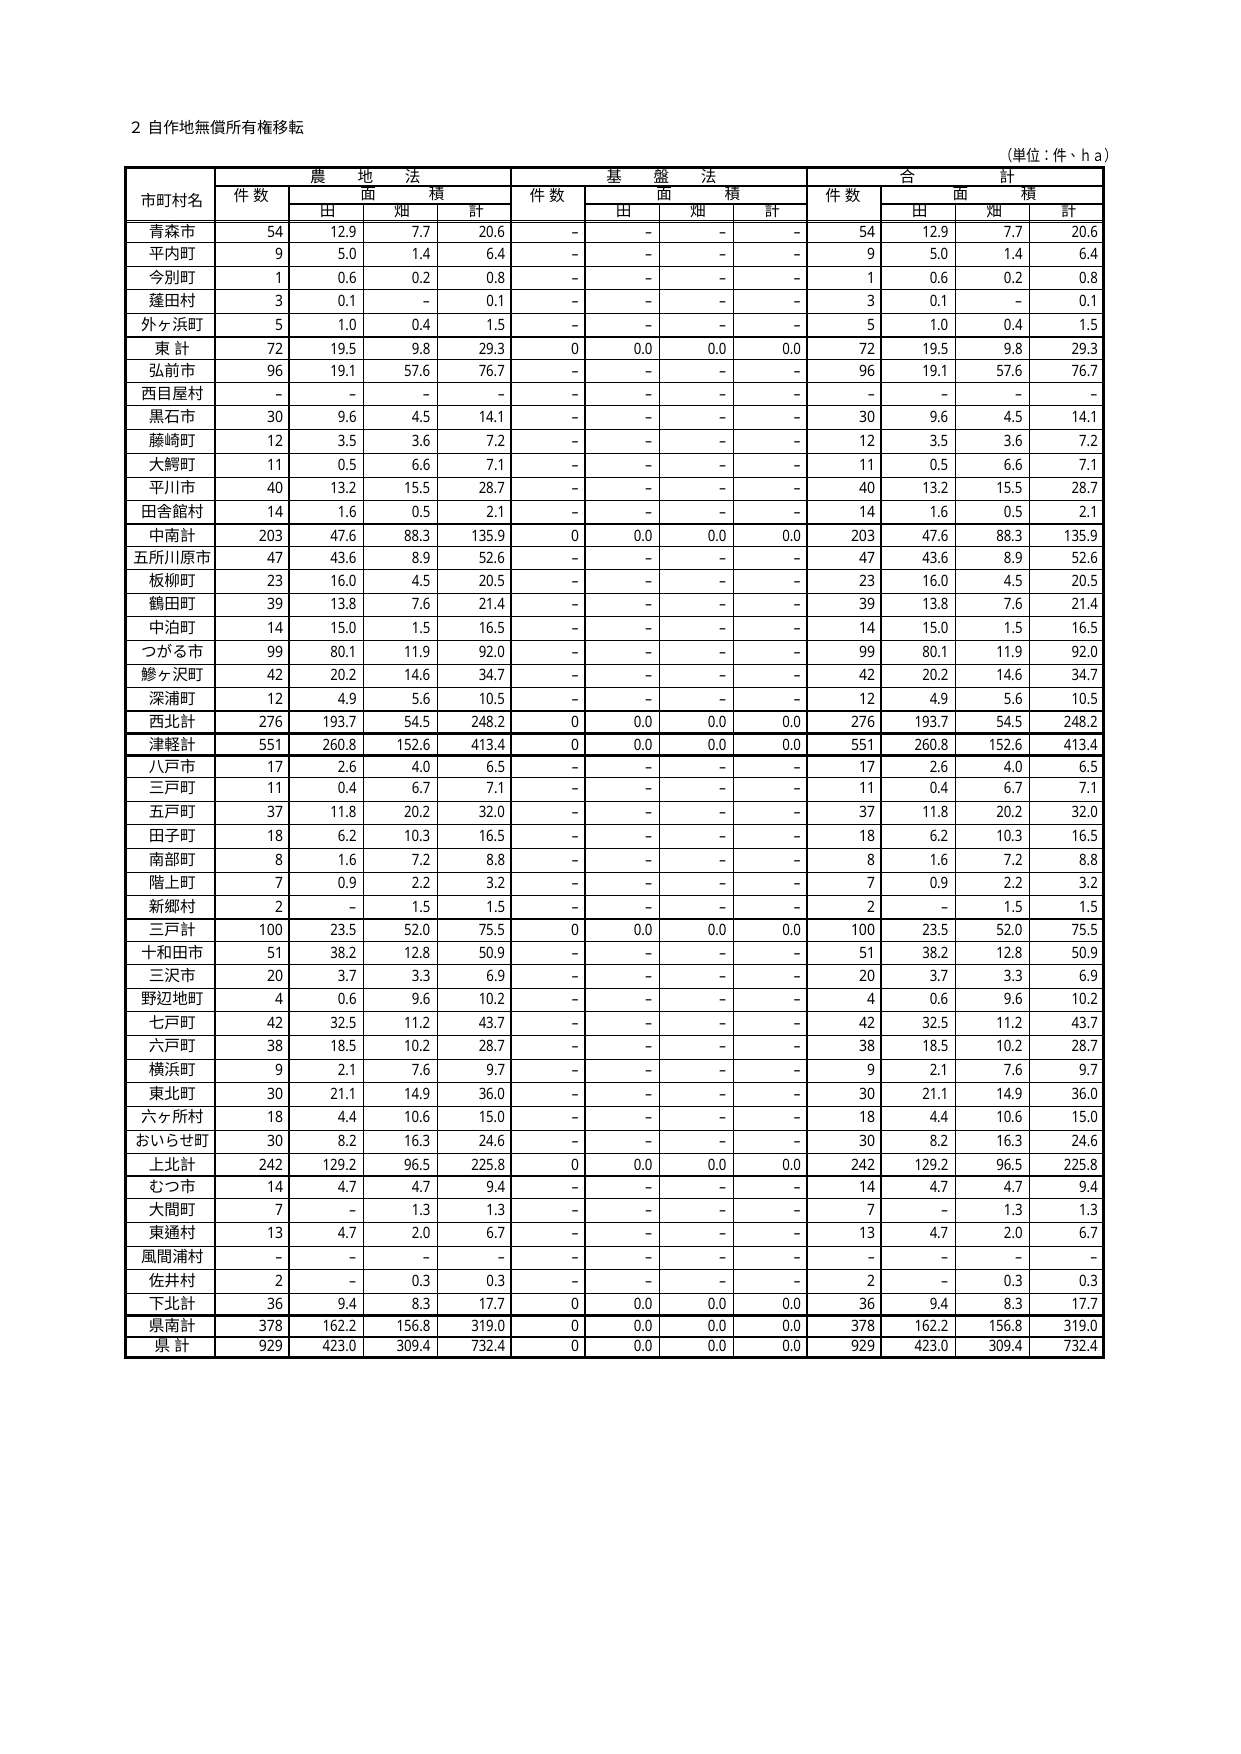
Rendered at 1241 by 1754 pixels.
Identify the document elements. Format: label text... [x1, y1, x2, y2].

table_cell 52.6 [1030, 547, 1102, 569]
table_cell - [660, 1270, 733, 1292]
table_cell 横浜町 [127, 1060, 214, 1082]
table_cell 10.6 [364, 1107, 437, 1129]
table_cell 248.2 [1030, 712, 1102, 732]
table_cell 135.9 [438, 525, 510, 546]
table_cell - [512, 688, 584, 710]
table_cell 30 [808, 406, 880, 429]
table_cell おいらせ町 [127, 1131, 214, 1153]
table_cell 面 積 [290, 187, 510, 203]
table_cell - [660, 641, 733, 663]
table_cell 9 [808, 243, 880, 266]
table_cell - [734, 570, 806, 592]
table_cell 92.0 [438, 641, 510, 663]
table_cell 13.8 [290, 594, 363, 616]
table_cell - [660, 406, 733, 429]
table_cell 100 [808, 920, 880, 941]
table_cell 0.0 [734, 1338, 806, 1356]
table_cell 2.6 [882, 757, 955, 777]
table_cell 43.6 [290, 547, 363, 569]
table_cell 20.2 [290, 665, 363, 687]
table_cell - [586, 478, 659, 500]
table_cell 9.8 [956, 338, 1029, 359]
table_cell - [586, 641, 659, 663]
table_cell 92.0 [1030, 641, 1102, 663]
table_cell - [734, 1012, 806, 1035]
table_cell 4.5 [956, 570, 1029, 592]
table_cell - [660, 430, 733, 453]
table_cell - [586, 778, 659, 801]
table_cell 0.0 [586, 1338, 659, 1356]
table_cell 7.6 [364, 594, 437, 616]
table_cell - [734, 1247, 806, 1269]
table_cell 面 積 [882, 187, 1102, 203]
table_cell 162.2 [882, 1317, 955, 1336]
table_cell 4.0 [956, 757, 1029, 777]
table_cell 0.8 [438, 267, 510, 289]
table_cell 9.6 [956, 989, 1029, 1011]
table_cell 52.6 [438, 547, 510, 569]
table_cell - [512, 243, 584, 266]
table_cell 7.7 [956, 223, 1029, 242]
table_cell 20.6 [438, 223, 510, 242]
table_cell - [512, 223, 584, 242]
table_cell 225.8 [438, 1154, 510, 1175]
table_cell 32.0 [1030, 802, 1102, 824]
table_cell 17.7 [438, 1294, 510, 1314]
table_cell - [660, 1083, 733, 1106]
table_cell - [216, 383, 288, 405]
table_cell 28.7 [438, 1036, 510, 1058]
table_cell 0.0 [734, 712, 806, 732]
table_cell 6.5 [438, 757, 510, 777]
table_cell 54.5 [364, 712, 437, 732]
table_cell 16.0 [290, 570, 363, 592]
table_cell 0.0 [586, 1154, 659, 1175]
table_cell 0.0 [734, 1294, 806, 1314]
table_cell 0 [512, 712, 584, 732]
table_cell 11 [808, 778, 880, 801]
table_cell - [512, 430, 584, 453]
table_cell - [512, 501, 584, 523]
table_cell - [734, 267, 806, 289]
table_cell 3.6 [364, 430, 437, 453]
table_cell 0.3 [438, 1270, 510, 1292]
table_cell 0.0 [660, 1338, 733, 1356]
table_cell 50.9 [438, 942, 510, 964]
table_cell 大間町 [127, 1199, 214, 1222]
table_cell - [734, 1060, 806, 1082]
table_cell 0 [512, 920, 584, 941]
table_cell - [512, 825, 584, 848]
table_cell - [586, 1107, 659, 1129]
table_cell 28.7 [1030, 1036, 1102, 1058]
table_cell 7.6 [956, 1060, 1029, 1082]
table_cell 2 [808, 896, 880, 918]
table_cell 3.6 [956, 430, 1029, 453]
text ２ 自作地無償所有権移転 [128, 117, 311, 138]
table_cell - [586, 383, 659, 405]
table_cell - [586, 1247, 659, 1269]
table_cell - [734, 406, 806, 429]
table_cell - [364, 1247, 437, 1269]
table_cell 8 [808, 849, 880, 871]
table_cell - [660, 802, 733, 824]
table_cell 4.7 [290, 1223, 363, 1246]
table_cell 14 [216, 617, 288, 640]
table_cell 13 [216, 1223, 288, 1246]
table_cell 12.8 [364, 942, 437, 964]
table_cell 57.6 [956, 360, 1029, 382]
table_cell 4.9 [882, 688, 955, 710]
table_cell 六戸町 [127, 1036, 214, 1058]
table_cell - [586, 1083, 659, 1106]
table_cell 1.5 [438, 896, 510, 918]
table_cell 319.0 [438, 1317, 510, 1336]
table_cell 津軽計 [127, 735, 214, 754]
table_cell - [586, 1270, 659, 1292]
table_cell 11.2 [364, 1012, 437, 1035]
table_cell 5.6 [364, 688, 437, 710]
table_cell 260.8 [290, 735, 363, 754]
table_cell - [734, 778, 806, 801]
table_cell 9.6 [882, 406, 955, 429]
table_cell - [586, 406, 659, 429]
table_cell 10.6 [956, 1107, 1029, 1129]
table_cell - [660, 896, 733, 918]
table_cell - [1030, 1247, 1102, 1269]
table_cell 10.3 [956, 825, 1029, 848]
table_cell - [660, 1012, 733, 1035]
table_cell - [290, 383, 363, 405]
table_cell 20.2 [882, 665, 955, 687]
table_cell 203 [216, 525, 288, 546]
table_cell 0 [512, 525, 584, 546]
table_cell 20.5 [438, 570, 510, 592]
table_cell 17 [216, 757, 288, 777]
table_cell 1.3 [1030, 1199, 1102, 1222]
table_cell - [660, 617, 733, 640]
table_cell - [734, 617, 806, 640]
table_cell 黒石市 [127, 406, 214, 429]
table_cell 7 [808, 1199, 880, 1222]
table_cell 0.4 [882, 778, 955, 801]
table_cell 2 [216, 1270, 288, 1292]
table_cell 42 [216, 1012, 288, 1035]
table_cell 16.3 [364, 1131, 437, 1153]
table_cell - [734, 1270, 806, 1292]
table_cell 1.5 [956, 896, 1029, 918]
table_cell 42 [808, 1012, 880, 1035]
table_cell 五戸町 [127, 802, 214, 824]
table_cell - [660, 989, 733, 1011]
table_cell 20 [216, 965, 288, 988]
table_cell - [734, 360, 806, 382]
table_cell 12 [216, 430, 288, 453]
table_cell 17.7 [1030, 1294, 1102, 1314]
table_cell 14.6 [956, 665, 1029, 687]
table_cell 八戸市 [127, 757, 214, 777]
table_cell - [586, 314, 659, 336]
table_cell 0.6 [882, 989, 955, 1011]
table_cell - [660, 688, 733, 710]
table_cell - [512, 989, 584, 1011]
table_cell 156.8 [956, 1317, 1029, 1336]
table_cell - [586, 965, 659, 988]
table_cell - [512, 594, 584, 616]
table_cell 47.6 [290, 525, 363, 546]
table_cell 0.0 [734, 1154, 806, 1175]
table_cell 551 [216, 735, 288, 754]
table_cell - [512, 617, 584, 640]
table_cell - [660, 478, 733, 500]
table_cell - [512, 665, 584, 687]
table_cell 42 [808, 665, 880, 687]
table_cell - [660, 965, 733, 988]
table_cell 7 [216, 1199, 288, 1222]
table_cell 75.5 [438, 920, 510, 941]
table_cell 1.0 [882, 314, 955, 336]
table_cell 9.6 [290, 406, 363, 429]
table_cell 52.0 [364, 920, 437, 941]
table_cell 1.5 [364, 617, 437, 640]
table_cell 38 [216, 1036, 288, 1058]
table_cell 田子町 [127, 825, 214, 848]
table_cell 1 [808, 267, 880, 289]
table_cell 19.1 [882, 360, 955, 382]
table_cell 14.6 [364, 665, 437, 687]
table_cell 1.3 [364, 1199, 437, 1222]
table_cell 96 [216, 360, 288, 382]
table_cell - [660, 1060, 733, 1082]
table_cell 30 [808, 1131, 880, 1153]
table_cell 10.5 [1030, 688, 1102, 710]
table_cell 20 [808, 965, 880, 988]
table_cell - [660, 314, 733, 336]
table_cell 0.0 [734, 920, 806, 941]
table_cell - [438, 383, 510, 405]
table_cell 14.9 [956, 1083, 1029, 1106]
table_cell 0 [512, 735, 584, 754]
table_cell - [586, 873, 659, 895]
table_cell 十和田市 [127, 942, 214, 964]
table_cell - [512, 965, 584, 988]
table_cell 9.8 [364, 338, 437, 359]
table_cell 三戸町 [127, 778, 214, 801]
table_header 基 盤 法 [512, 169, 806, 185]
table_cell - [364, 383, 437, 405]
table_cell - [512, 802, 584, 824]
table_cell 3.2 [1030, 873, 1102, 895]
table_cell 0.0 [586, 525, 659, 546]
table_cell - [512, 454, 584, 476]
table_cell - [290, 1247, 363, 1269]
table_cell 8.8 [1030, 849, 1102, 871]
table_cell 72 [808, 338, 880, 359]
table_cell - [512, 1036, 584, 1058]
table_cell 88.3 [364, 525, 437, 546]
table_cell 929 [808, 1338, 880, 1356]
table_cell - [512, 1223, 584, 1246]
table_cell - [512, 896, 584, 918]
table_cell - [512, 1060, 584, 1082]
table_cell - [512, 1177, 584, 1198]
table_cell - [290, 1199, 363, 1222]
text （単位：件、ｈａ） [999, 145, 1205, 166]
table_cell 11.9 [364, 641, 437, 663]
table_cell 9 [808, 1060, 880, 1082]
table_cell 129.2 [290, 1154, 363, 1175]
table_cell 12.8 [956, 942, 1029, 964]
table_cell 38 [808, 1036, 880, 1058]
table_cell 17 [808, 757, 880, 777]
table_cell 7.2 [438, 430, 510, 453]
table_cell - [734, 290, 806, 313]
table_cell - [882, 383, 955, 405]
table_cell 0.0 [660, 525, 733, 546]
table_cell 1.5 [1030, 314, 1102, 336]
table_cell 0.5 [956, 501, 1029, 523]
table_cell 六ヶ所村 [127, 1107, 214, 1129]
table_cell 10.2 [1030, 989, 1102, 1011]
table_cell 田 [586, 205, 659, 220]
table_cell 30 [216, 1083, 288, 1106]
table_cell 225.8 [1030, 1154, 1102, 1175]
table_cell 12.9 [290, 223, 363, 242]
table_cell - [586, 849, 659, 871]
table_cell - [512, 406, 584, 429]
table_cell - [734, 243, 806, 266]
table_cell - [586, 1060, 659, 1082]
table_cell 423.0 [882, 1338, 955, 1356]
table_cell 12.9 [882, 223, 955, 242]
table_cell 51 [808, 942, 880, 964]
table_cell 6.7 [438, 1223, 510, 1246]
table_cell 16.5 [438, 617, 510, 640]
table_cell 大鰐町 [127, 454, 214, 476]
table_cell 15.0 [438, 1107, 510, 1129]
table_cell 東北町 [127, 1083, 214, 1106]
table_cell - [660, 825, 733, 848]
table_cell - [586, 896, 659, 918]
table_cell - [512, 1247, 584, 1269]
table_cell 8.2 [290, 1131, 363, 1153]
table_cell 24.6 [1030, 1131, 1102, 1153]
table_cell - [660, 360, 733, 382]
table_cell 29.3 [1030, 338, 1102, 359]
table_cell 242 [216, 1154, 288, 1175]
table_cell - [512, 778, 584, 801]
table_cell 上北計 [127, 1154, 214, 1175]
table_cell 21.4 [1030, 594, 1102, 616]
table_cell - [586, 223, 659, 242]
table_cell 下北計 [127, 1294, 214, 1314]
table_cell - [586, 942, 659, 964]
table_cell 0.4 [290, 778, 363, 801]
table_cell - [734, 641, 806, 663]
table_cell - [586, 360, 659, 382]
table_cell 4.5 [956, 406, 1029, 429]
table_cell 100 [216, 920, 288, 941]
table_cell 76.7 [438, 360, 510, 382]
table_cell 0.0 [734, 338, 806, 359]
table_cell 50.9 [1030, 942, 1102, 964]
table_cell - [586, 454, 659, 476]
table_cell 4.7 [882, 1177, 955, 1198]
table_cell 2.1 [438, 501, 510, 523]
table_cell 6.7 [364, 778, 437, 801]
table_cell 20.2 [956, 802, 1029, 824]
table_cell 1.5 [1030, 896, 1102, 918]
table_cell - [734, 547, 806, 569]
table_cell 2.6 [290, 757, 363, 777]
table_cell 39 [808, 594, 880, 616]
table_cell 0.0 [734, 525, 806, 546]
table_cell - [586, 1199, 659, 1222]
table_cell 七戸町 [127, 1012, 214, 1035]
table_cell 0.6 [290, 989, 363, 1011]
table_cell 309.4 [364, 1338, 437, 1356]
table_cell 0.0 [586, 1317, 659, 1336]
table_cell 7.6 [364, 1060, 437, 1082]
table_cell - [586, 1131, 659, 1153]
table_cell - [586, 757, 659, 777]
table_cell 96.5 [364, 1154, 437, 1175]
table_cell 80.1 [290, 641, 363, 663]
table_cell 県南計 [127, 1317, 214, 1336]
table_cell 7 [216, 873, 288, 895]
table_cell 193.7 [882, 712, 955, 732]
table_cell - [512, 1012, 584, 1035]
table_cell 378 [808, 1317, 880, 1336]
table_cell 11.8 [290, 802, 363, 824]
table_cell 0.5 [882, 454, 955, 476]
table_cell 鰺ヶ沢町 [127, 665, 214, 687]
table_cell 18 [216, 1107, 288, 1129]
table_cell - [512, 570, 584, 592]
table_cell 47.6 [882, 525, 955, 546]
table_cell - [660, 1107, 733, 1129]
table_cell 47 [808, 547, 880, 569]
table_cell 2.2 [364, 873, 437, 895]
table_cell 0.4 [364, 314, 437, 336]
table_cell 野辺地町 [127, 989, 214, 1011]
table_cell - [512, 290, 584, 313]
table_cell - [660, 501, 733, 523]
table_cell - [660, 454, 733, 476]
table_cell 0.2 [364, 267, 437, 289]
table_cell 9.4 [290, 1294, 363, 1314]
table_cell 30 [216, 1131, 288, 1153]
table_cell - [586, 989, 659, 1011]
table_cell 五所川原市 [127, 547, 214, 569]
table_cell 12 [808, 688, 880, 710]
table_cell 4.9 [290, 688, 363, 710]
table_cell 40 [808, 478, 880, 500]
table_cell 23 [216, 570, 288, 592]
table_cell 件 数 [216, 187, 288, 220]
table_cell 4.4 [290, 1107, 363, 1129]
table_cell 6.2 [882, 825, 955, 848]
table_cell - [586, 267, 659, 289]
table_cell 99 [808, 641, 880, 663]
table_cell 21.1 [882, 1083, 955, 1106]
table_cell - [438, 1247, 510, 1269]
table_cell 30 [216, 406, 288, 429]
table_cell 13.2 [290, 478, 363, 500]
table_cell 2 [808, 1270, 880, 1292]
table_cell 外ヶ浜町 [127, 314, 214, 336]
table_cell 551 [808, 735, 880, 754]
table_cell - [734, 454, 806, 476]
table_cell - [512, 942, 584, 964]
table_cell 0.3 [1030, 1270, 1102, 1292]
table_cell - [512, 1083, 584, 1106]
table_cell - [734, 1177, 806, 1198]
table_cell 0.0 [586, 735, 659, 754]
table_cell 2.2 [956, 873, 1029, 895]
table_cell 0.5 [290, 454, 363, 476]
table_cell 板柳町 [127, 570, 214, 592]
table_cell - [734, 314, 806, 336]
table_cell 13 [808, 1223, 880, 1246]
table_cell 計 [734, 205, 806, 220]
table_cell - [734, 873, 806, 895]
table_cell 248.2 [438, 712, 510, 732]
table_cell - [882, 896, 955, 918]
table_cell 9.4 [882, 1294, 955, 1314]
table_cell 田 [882, 205, 955, 220]
table_cell 43.7 [438, 1012, 510, 1035]
table_cell 16.5 [1030, 825, 1102, 848]
table_cell 38.2 [882, 942, 955, 964]
table_cell - [660, 290, 733, 313]
table_cell 新郷村 [127, 896, 214, 918]
table_cell 15.0 [882, 617, 955, 640]
table_cell 東通村 [127, 1223, 214, 1246]
table_cell 21.1 [290, 1083, 363, 1106]
table_cell 7.1 [438, 778, 510, 801]
table_cell 52.0 [956, 920, 1029, 941]
table_cell 5 [808, 314, 880, 336]
table_cell 5.0 [290, 243, 363, 266]
table_cell 8.3 [956, 1294, 1029, 1314]
table_cell - [734, 989, 806, 1011]
table_cell 11.2 [956, 1012, 1029, 1035]
table_cell 1 [216, 267, 288, 289]
table_cell - [1030, 383, 1102, 405]
table_cell 423.0 [290, 1338, 363, 1356]
table_cell 0 [512, 338, 584, 359]
table_cell 88.3 [956, 525, 1029, 546]
table_cell 51 [216, 942, 288, 964]
table_cell 24.6 [438, 1131, 510, 1153]
table_cell - [734, 501, 806, 523]
table_cell 19.5 [290, 338, 363, 359]
table_cell 20.2 [364, 802, 437, 824]
table_cell - [734, 383, 806, 405]
table_cell 8.9 [364, 547, 437, 569]
table_cell - [734, 1107, 806, 1129]
table_cell - [586, 1012, 659, 1035]
table_cell - [512, 1270, 584, 1292]
table_cell 10.2 [956, 1036, 1029, 1058]
table_cell - [734, 665, 806, 687]
table_cell 畑 [660, 205, 733, 220]
table_cell 東 計 [127, 338, 214, 359]
table_cell 20.6 [1030, 223, 1102, 242]
table_cell 36.0 [1030, 1083, 1102, 1106]
table_cell - [586, 594, 659, 616]
table_cell 203 [808, 525, 880, 546]
table_cell - [586, 243, 659, 266]
table_cell 7.1 [1030, 778, 1102, 801]
table_cell - [734, 223, 806, 242]
table_cell - [956, 1247, 1029, 1269]
table_cell - [586, 825, 659, 848]
table_cell 1.4 [956, 243, 1029, 266]
table_cell 36 [216, 1294, 288, 1314]
table_cell 深浦町 [127, 688, 214, 710]
table_cell 152.6 [956, 735, 1029, 754]
table_cell - [512, 383, 584, 405]
table_cell 34.7 [1030, 665, 1102, 687]
table_cell 9.4 [438, 1177, 510, 1198]
table_cell 6.5 [1030, 757, 1102, 777]
table_cell 8.9 [956, 547, 1029, 569]
table_cell - [660, 223, 733, 242]
table_cell 15.0 [290, 617, 363, 640]
table_cell 平川市 [127, 478, 214, 500]
table_cell - [586, 1223, 659, 1246]
table_cell - [734, 688, 806, 710]
table_cell - [586, 617, 659, 640]
table_cell 0 [512, 1294, 584, 1314]
table_cell 9.4 [1030, 1177, 1102, 1198]
table_cell 0.0 [660, 338, 733, 359]
table_cell 西目屋村 [127, 383, 214, 405]
table_cell - [734, 430, 806, 453]
table_cell - [660, 1036, 733, 1058]
table_cell - [660, 1177, 733, 1198]
table_cell 2.0 [364, 1223, 437, 1246]
table_cell 10.2 [438, 989, 510, 1011]
table_cell 14 [216, 501, 288, 523]
table_cell 田舎館村 [127, 501, 214, 523]
table_cell 54.5 [956, 712, 1029, 732]
table_cell 319.0 [1030, 1317, 1102, 1336]
table_cell 面 積 [586, 187, 806, 203]
table_cell 1.3 [438, 1199, 510, 1222]
table_cell 5.6 [956, 688, 1029, 710]
table_cell 0.0 [586, 338, 659, 359]
table_cell - [734, 942, 806, 964]
table_cell 12 [216, 688, 288, 710]
table_cell - [734, 594, 806, 616]
table_cell 0.9 [882, 873, 955, 895]
table_cell 蓬田村 [127, 290, 214, 313]
table_cell 1.0 [290, 314, 363, 336]
table_cell 件 数 [512, 187, 584, 220]
table_cell - [586, 501, 659, 523]
table_cell - [586, 547, 659, 569]
table_cell 0.8 [1030, 267, 1102, 289]
table_cell 14 [216, 1177, 288, 1198]
table_cell 32.0 [438, 802, 510, 824]
table_cell つがる市 [127, 641, 214, 663]
table_cell 732.4 [438, 1338, 510, 1356]
table_cell 畑 [364, 205, 437, 220]
table_cell - [660, 665, 733, 687]
table_cell 1.6 [290, 849, 363, 871]
table_cell 4 [216, 989, 288, 1011]
table_cell - [734, 1131, 806, 1153]
table_cell 162.2 [290, 1317, 363, 1336]
table_cell 29.3 [438, 338, 510, 359]
table_cell 1.5 [956, 617, 1029, 640]
table_cell - [660, 873, 733, 895]
table_cell 0.1 [1030, 290, 1102, 313]
table_cell 929 [216, 1338, 288, 1356]
table_cell 11 [808, 454, 880, 476]
table_cell 152.6 [364, 735, 437, 754]
table_cell 6.9 [438, 965, 510, 988]
table_cell 37 [808, 802, 880, 824]
table_cell 田 [290, 205, 363, 220]
table_cell 0.1 [882, 290, 955, 313]
table_cell 7.1 [1030, 454, 1102, 476]
table_cell 14.1 [438, 406, 510, 429]
table_cell - [660, 243, 733, 266]
table_cell 14.9 [364, 1083, 437, 1106]
table_cell 135.9 [1030, 525, 1102, 546]
table_cell 7.2 [364, 849, 437, 871]
table_cell 43.7 [1030, 1012, 1102, 1035]
table_cell 15.0 [1030, 1107, 1102, 1129]
table_cell - [734, 802, 806, 824]
table_cell 階上町 [127, 873, 214, 895]
table_cell 0.4 [956, 314, 1029, 336]
table_cell 80.1 [882, 641, 955, 663]
table_cell 9 [216, 243, 288, 266]
table_cell 0.3 [364, 1270, 437, 1292]
table_cell - [512, 1107, 584, 1129]
table_cell - [882, 1199, 955, 1222]
table_cell - [660, 1131, 733, 1153]
table_cell 0 [512, 1317, 584, 1336]
table_cell 378 [216, 1317, 288, 1336]
table_cell - [808, 1247, 880, 1269]
table_cell 9 [216, 1060, 288, 1082]
table_cell 9.7 [1030, 1060, 1102, 1082]
table_cell - [512, 641, 584, 663]
table_cell 18.5 [882, 1036, 955, 1058]
table_cell 309.4 [956, 1338, 1029, 1356]
table_cell 276 [216, 712, 288, 732]
table_cell 件 数 [808, 187, 880, 220]
table_cell 76.7 [1030, 360, 1102, 382]
table_cell 413.4 [1030, 735, 1102, 754]
table_cell 4.4 [882, 1107, 955, 1129]
table_cell 0.0 [660, 920, 733, 941]
table_cell 0.6 [882, 267, 955, 289]
table_cell 4.7 [364, 1177, 437, 1198]
table_cell - [586, 1036, 659, 1058]
table_cell 1.5 [364, 896, 437, 918]
table_cell 413.4 [438, 735, 510, 754]
table_cell 14 [808, 1177, 880, 1198]
table_cell 佐井村 [127, 1270, 214, 1292]
table_cell 6.9 [1030, 965, 1102, 988]
table_cell - [660, 757, 733, 777]
table_cell - [660, 778, 733, 801]
table_cell 21.4 [438, 594, 510, 616]
table_header 合 計 [808, 169, 1102, 185]
table_cell - [882, 1270, 955, 1292]
table_cell 28.7 [1030, 478, 1102, 500]
table_cell - [512, 360, 584, 382]
table_cell - [660, 267, 733, 289]
table_cell 0.0 [586, 920, 659, 941]
table_cell 18.5 [290, 1036, 363, 1058]
table_cell - [364, 290, 437, 313]
table_cell 0.2 [956, 267, 1029, 289]
table_cell 23.5 [290, 920, 363, 941]
table_cell - [512, 1131, 584, 1153]
table_cell 0.5 [364, 501, 437, 523]
table_cell 156.8 [364, 1317, 437, 1336]
table_cell 99 [216, 641, 288, 663]
table_cell - [660, 383, 733, 405]
table_cell 28.7 [438, 478, 510, 500]
table_cell 9.7 [438, 1060, 510, 1082]
table_cell 38.2 [290, 942, 363, 964]
table_cell 7.2 [1030, 430, 1102, 453]
table_cell - [956, 290, 1029, 313]
table_cell 4.5 [364, 570, 437, 592]
table_cell 3 [808, 290, 880, 313]
table_cell 3.5 [290, 430, 363, 453]
table_cell 鶴田町 [127, 594, 214, 616]
table_cell - [734, 849, 806, 871]
table_cell 20.5 [1030, 570, 1102, 592]
table_cell 42 [216, 665, 288, 687]
table_cell - [660, 570, 733, 592]
table_cell - [808, 383, 880, 405]
table_cell 0.0 [660, 1294, 733, 1314]
table_cell 6.4 [1030, 243, 1102, 266]
table_cell 18 [808, 825, 880, 848]
table_cell 0.1 [438, 290, 510, 313]
table_cell 弘前市 [127, 360, 214, 382]
table_cell 1.6 [290, 501, 363, 523]
table_cell 14.1 [1030, 406, 1102, 429]
table_cell 西北計 [127, 712, 214, 732]
table_cell 11.8 [882, 802, 955, 824]
table_cell 3.5 [882, 430, 955, 453]
table_cell 7.6 [956, 594, 1029, 616]
table_cell 風間浦村 [127, 1247, 214, 1269]
table_cell 6.2 [290, 825, 363, 848]
table_cell 0.0 [734, 735, 806, 754]
table_cell 23.5 [882, 920, 955, 941]
table_cell 54 [216, 223, 288, 242]
table_cell 0.0 [660, 712, 733, 732]
table_cell 6.7 [1030, 1223, 1102, 1246]
table_cell 2.1 [290, 1060, 363, 1082]
table_cell - [882, 1247, 955, 1269]
table_cell 県 計 [127, 1338, 214, 1356]
table_cell 242 [808, 1154, 880, 1175]
table_cell 3 [216, 290, 288, 313]
table_cell 0.1 [290, 290, 363, 313]
table_cell 129.2 [882, 1154, 955, 1175]
table_cell - [734, 896, 806, 918]
table_cell 1.3 [956, 1199, 1029, 1222]
table_cell 14 [808, 617, 880, 640]
table_cell 23 [808, 570, 880, 592]
table_cell - [586, 802, 659, 824]
table_cell - [660, 942, 733, 964]
table_cell - [586, 665, 659, 687]
table_cell - [512, 849, 584, 871]
table_cell 34.7 [438, 665, 510, 687]
table_header 農 地 法 [216, 169, 510, 185]
table_cell 計 [1030, 205, 1102, 220]
table_cell 16.5 [438, 825, 510, 848]
table_cell 7 [808, 873, 880, 895]
table_cell 3.7 [882, 965, 955, 988]
table_cell 6.4 [438, 243, 510, 266]
table_cell - [512, 267, 584, 289]
table_cell 10.3 [364, 825, 437, 848]
table_cell 2.0 [956, 1223, 1029, 1246]
table_cell 0.9 [290, 873, 363, 895]
table_cell 54 [808, 223, 880, 242]
table_cell 75.5 [1030, 920, 1102, 941]
table_cell 3.3 [364, 965, 437, 988]
table_cell 6.6 [956, 454, 1029, 476]
table_cell 8 [216, 849, 288, 871]
table_cell 6.7 [956, 778, 1029, 801]
table_cell - [734, 1036, 806, 1058]
table_cell 8.2 [882, 1131, 955, 1153]
table_cell 1.6 [882, 849, 955, 871]
table_cell 1.4 [364, 243, 437, 266]
table_cell むつ市 [127, 1177, 214, 1198]
table_cell 18 [808, 1107, 880, 1129]
table_cell 16.5 [1030, 617, 1102, 640]
table_cell 260.8 [882, 735, 955, 754]
table_cell 5.0 [882, 243, 955, 266]
table_cell 276 [808, 712, 880, 732]
table_cell 藤崎町 [127, 430, 214, 453]
table_cell - [512, 547, 584, 569]
table_cell - [586, 290, 659, 313]
table_cell 4.5 [364, 406, 437, 429]
table_cell - [660, 547, 733, 569]
table_cell - [290, 896, 363, 918]
table_cell 4.7 [882, 1223, 955, 1246]
table_cell 3.2 [438, 873, 510, 895]
table_cell 0.3 [956, 1270, 1029, 1292]
table_cell 30 [808, 1083, 880, 1106]
table_cell - [586, 688, 659, 710]
table_cell 三戸計 [127, 920, 214, 941]
table_cell - [586, 1177, 659, 1198]
table_cell - [660, 594, 733, 616]
table_cell - [660, 1223, 733, 1246]
table_cell - [586, 430, 659, 453]
table_cell 0.0 [660, 1154, 733, 1175]
table_cell 10.5 [438, 688, 510, 710]
table_cell 13.8 [882, 594, 955, 616]
table_cell 1.6 [882, 501, 955, 523]
table_cell 15.5 [956, 478, 1029, 500]
table_cell 2.1 [882, 1060, 955, 1082]
table_cell 732.4 [1030, 1338, 1102, 1356]
table_cell 中南計 [127, 525, 214, 546]
table_cell - [734, 757, 806, 777]
table_cell 7.7 [364, 223, 437, 242]
table_cell - [660, 1199, 733, 1222]
table_cell 今別町 [127, 267, 214, 289]
table_cell 19.1 [290, 360, 363, 382]
table_header 市町村名 [127, 169, 214, 220]
table_cell 0.0 [660, 735, 733, 754]
table_cell 4 [808, 989, 880, 1011]
table_cell 3.7 [290, 965, 363, 988]
table_cell 32.5 [290, 1012, 363, 1035]
table_cell 6.6 [364, 454, 437, 476]
table_cell - [734, 1223, 806, 1246]
table_cell 8.8 [438, 849, 510, 871]
table_cell - [216, 1247, 288, 1269]
table_cell 16.0 [882, 570, 955, 592]
table_cell 7.1 [438, 454, 510, 476]
table_cell 14 [808, 501, 880, 523]
table_cell 1.5 [438, 314, 510, 336]
table_cell 39 [216, 594, 288, 616]
table_cell 4.7 [290, 1177, 363, 1198]
table_cell 40 [216, 478, 288, 500]
table_cell - [290, 1270, 363, 1292]
table_cell - [512, 873, 584, 895]
table_cell 32.5 [882, 1012, 955, 1035]
table_cell - [734, 965, 806, 988]
table_cell 南部町 [127, 849, 214, 871]
table_cell 3.3 [956, 965, 1029, 988]
table_cell 19.5 [882, 338, 955, 359]
table_cell 0 [512, 1154, 584, 1175]
table_cell 4.7 [956, 1177, 1029, 1198]
table_cell 9.6 [364, 989, 437, 1011]
table_cell 57.6 [364, 360, 437, 382]
table_cell 18 [216, 825, 288, 848]
table_cell 2.1 [1030, 501, 1102, 523]
table_cell 0.0 [586, 712, 659, 732]
table_cell 13.2 [882, 478, 955, 500]
table_cell - [734, 478, 806, 500]
table_cell 96 [808, 360, 880, 382]
table_cell 2 [216, 896, 288, 918]
table_cell 5 [216, 314, 288, 336]
table_cell 11 [216, 454, 288, 476]
table_cell 36 [808, 1294, 880, 1314]
table_cell 12 [808, 430, 880, 453]
table_cell - [512, 478, 584, 500]
table_cell 0.0 [586, 1294, 659, 1314]
table_cell 0.6 [290, 267, 363, 289]
table_cell 0.0 [734, 1317, 806, 1336]
table_cell 計 [438, 205, 510, 220]
table_cell 15.5 [364, 478, 437, 500]
table_cell - [660, 1247, 733, 1269]
table_cell - [512, 757, 584, 777]
table_cell - [734, 1199, 806, 1222]
table_cell 平内町 [127, 243, 214, 266]
table_cell 37 [216, 802, 288, 824]
table_cell - [734, 825, 806, 848]
table_cell 43.6 [882, 547, 955, 569]
table_cell 72 [216, 338, 288, 359]
table_cell 11 [216, 778, 288, 801]
table_cell - [586, 570, 659, 592]
table_cell 青森市 [127, 223, 214, 242]
table_cell 96.5 [956, 1154, 1029, 1175]
table_cell 畑 [956, 205, 1029, 220]
table_cell 8.3 [364, 1294, 437, 1314]
table_cell 36.0 [438, 1083, 510, 1106]
table_cell 中泊町 [127, 617, 214, 640]
table_cell 16.3 [956, 1131, 1029, 1153]
table_cell 47 [216, 547, 288, 569]
table_cell - [512, 1199, 584, 1222]
table_cell - [660, 849, 733, 871]
table_cell 10.2 [364, 1036, 437, 1058]
table_cell 193.7 [290, 712, 363, 732]
table_cell - [512, 314, 584, 336]
table_cell - [734, 1083, 806, 1106]
table_cell 11.9 [956, 641, 1029, 663]
table_cell 0 [512, 1338, 584, 1356]
table_cell 0.0 [660, 1317, 733, 1336]
table_cell 7.2 [956, 849, 1029, 871]
table_cell 4.0 [364, 757, 437, 777]
table_cell - [956, 383, 1029, 405]
table_cell 三沢市 [127, 965, 214, 988]
